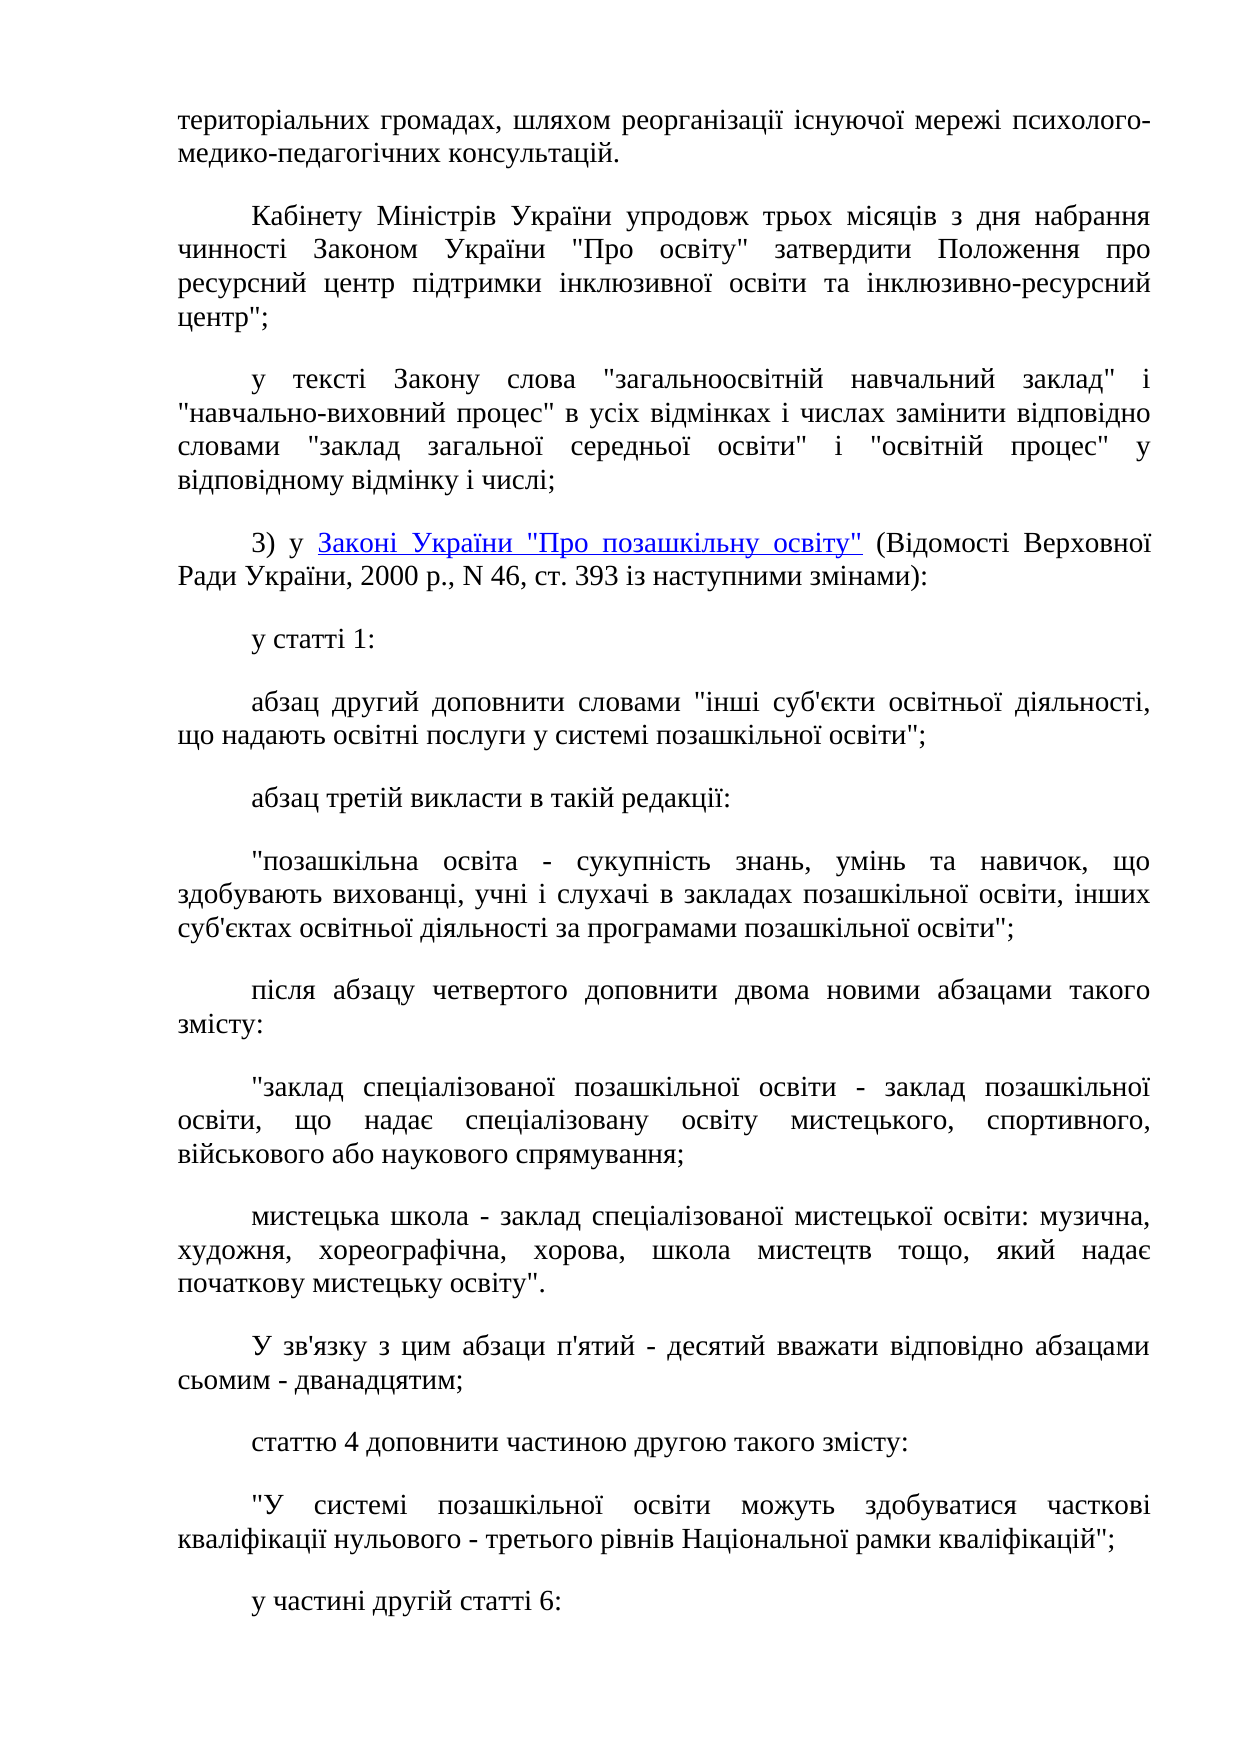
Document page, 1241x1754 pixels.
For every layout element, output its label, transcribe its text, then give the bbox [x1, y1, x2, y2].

text абзац третій викласти в такій редакції: [177, 780, 1152, 813]
text 3) у Законі України "Про позашкільну освіту" (Відомості Верховної Ради України, 2000 р., N 46, ст. 393 із наступними змінами): [177, 525, 1152, 592]
text у статті 1: [177, 621, 1152, 654]
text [177, 102, 1152, 169]
text "У системі позашкільної освіти можуть здобуватися часткові кваліфікації нульового - третього рівнів Національної рамки кваліфікацій"; [177, 1487, 1152, 1554]
text у частині другій статті 6: [177, 1583, 1152, 1617]
text "заклад спеціалізованої позашкільної освіти - заклад позашкільної освіти, що надає спеціалізовану освіту мистецького, спортивного, військового або наукового спрямування; [177, 1069, 1152, 1169]
text Кабінету Міністрів України упродовж трьох місяців з дня набрання чинності Законом України "Про освіту" затвердити Положення про ресурсний центр підтримки інклюзивної освіти та інклюзивно-ресурсний центр"; [177, 198, 1152, 332]
text абзац другий доповнити словами "інші суб'єкти освітньої діяльності, що надають освітні послуги у системі позашкільної освіти"; [177, 684, 1152, 751]
text статтю 4 доповнити частиною другою такого змісту: [177, 1424, 1152, 1458]
text після абзацу четвертого доповнити двома новими абзацами такого змісту: [177, 972, 1152, 1039]
text у тексті Закону слова "загальноосвітній навчальний заклад" і "навчально-виховний процес" в усіх відмінках і числах замінити відповідно словами "заклад загальної середньої освіти" і "освітній процес" у відповідному відмінку і числі; [177, 361, 1152, 496]
text "позашкільна освіта - сукупність знань, умінь та навичок, що здобувають вихованці, учні і слухачі в закладах позашкільної освіти, інших суб'єктах освітньої діяльності за програмами позашкільної освіти"; [177, 843, 1152, 943]
text мистецька школа - заклад спеціалізованої мистецької освіти: музична, художня, хореографічна, хорова, школа мистецтв тощо, який надає початкову мистецьку освіту". [177, 1198, 1152, 1299]
text У зв'язку з цим абзаци п'ятий - десятий вважати відповідно абзацами сьомим - дванадцятим; [177, 1328, 1152, 1395]
